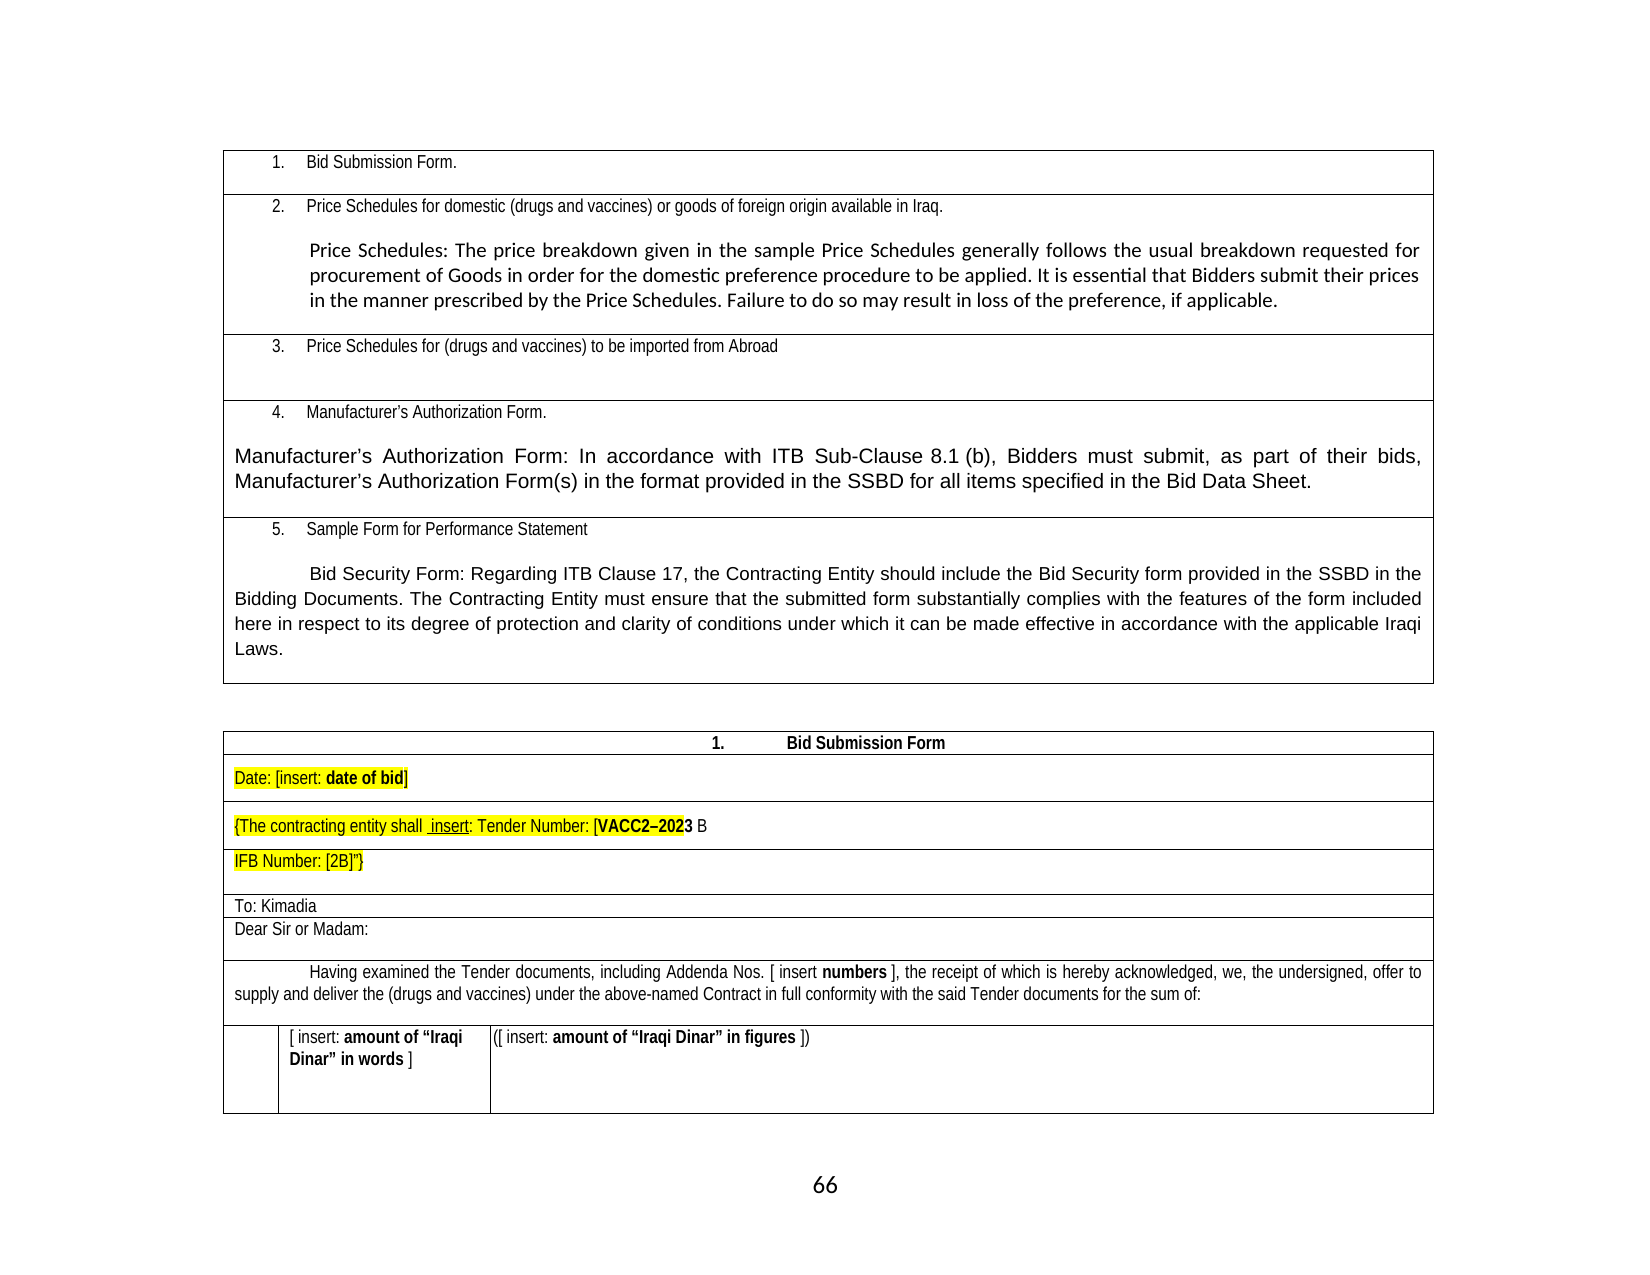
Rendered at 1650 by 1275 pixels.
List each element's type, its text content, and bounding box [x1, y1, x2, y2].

table_cell [224, 1026, 278, 1113]
table_cell ([ insert: amount of “Iraqi Dinar” in figures ]) [491, 1026, 1433, 1113]
table_cell {The contracting entity shall insert: Tender Number: [VACC2–2023 B [224, 802, 1433, 849]
table_cell Manufacturer’s Authorization Form. Manufacturer’s Authorization Form: In accordance with ITB Sub-Clause 8.1 (b), Bidders must submit, as part of their bids, Manufacturer’s Authorization Form(s) in the format provided in the SSBD for all items specified in the Bid Data Sheet. [224, 401, 1433, 517]
table_header 1. Bid Submission Form [224, 732, 1433, 753]
table_cell Price Schedules for (drugs and vaccines) to be imported from Abroad [224, 335, 1433, 400]
table_cell [ insert: amount of “Iraqi Dinar” in words ] [279, 1026, 490, 1113]
table_cell Sample Form for Performance Statement Bid Security Form: Regarding ITB Clause 17, the Contracting Entity should include the Bid Security form provided in the SSBD in the Bidding Documents. The Contracting Entity must ensure that the submitted form substantially complies with the features of the form included here in respect to its degree of protection and clarity of conditions under which it can be made effective in accordance with the applicable Iraqi Laws. [224, 518, 1433, 683]
table_cell Dear Sir or Madam: [224, 918, 1433, 960]
table_cell IFB Number: [2B]”} [224, 850, 1433, 894]
table_cell Date: [insert: date of bid] [224, 755, 1433, 801]
table_cell Price Schedules for domestic (drugs and vaccines) or goods of foreign origin available in Iraq. Price Schedules: The price breakdown given in the sample Price Schedules generally follows the usual breakdown requested for procurement of Goods in order for the domestic preference procedure to be applied. It is essential that Bidders submit their prices in the manner prescribed by the Price Schedules. Failure to do so may result in loss of the preference, if applicable. [224, 195, 1433, 334]
table_cell Having examined the Tender documents, including Addenda Nos. [ insert numbers ], the receipt of which is hereby acknowledged, we, the undersigned, offer to supply and deliver the (drugs and vaccines) under the above-named Contract in full conformity with the said Tender documents for the sum of: [224, 961, 1433, 1025]
table_cell Bid Submission Form. [224, 151, 1433, 193]
table_cell To: Kimadia [224, 895, 1433, 917]
